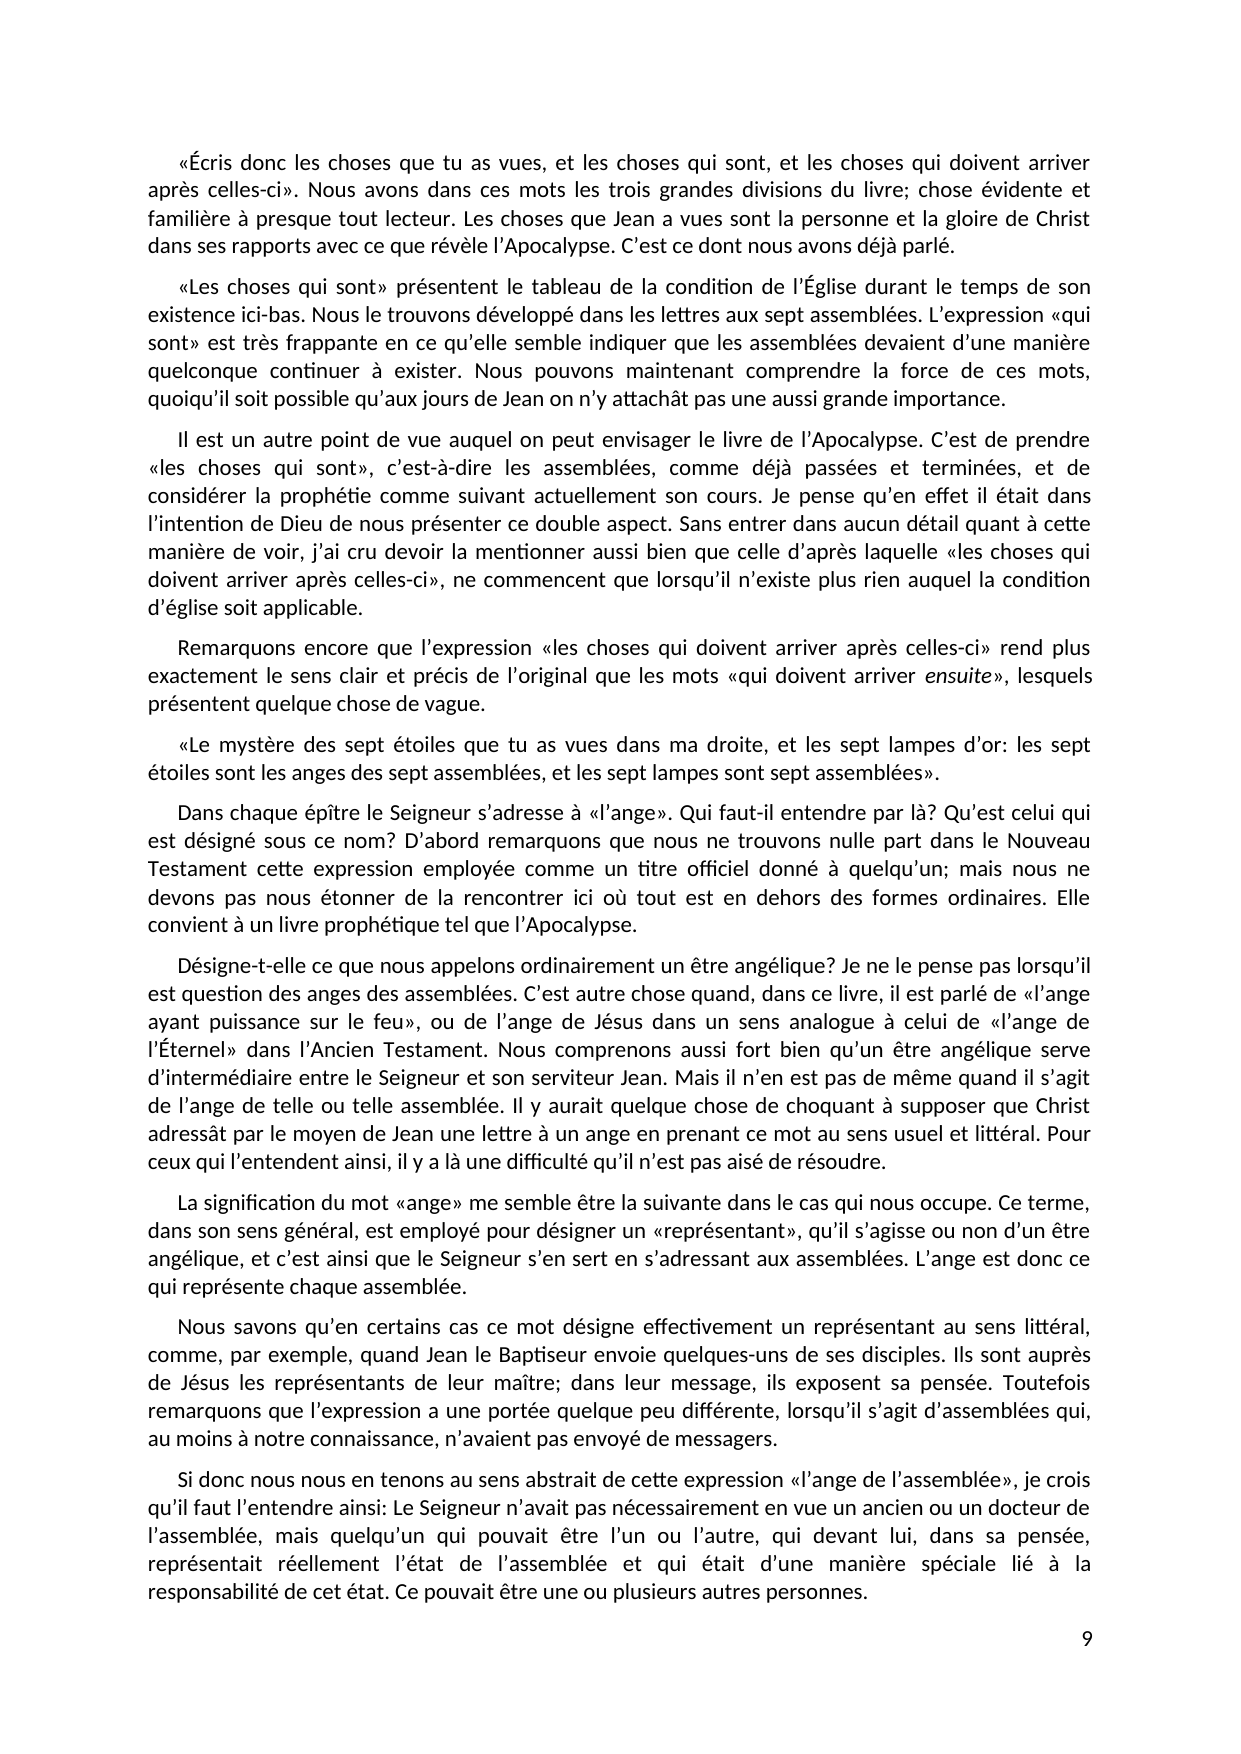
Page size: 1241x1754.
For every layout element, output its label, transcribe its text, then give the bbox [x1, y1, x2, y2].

text Si donc nous nous en tenons au sens abstrait de cette expression «l’ange de l’assemblée», je crois qu’il faut l’entendre ainsi: Le Seigneur n’avait pas nécessairement en vue un ancien ou un docteur de l’assemblée, mais quelqu’un qui pouvait être l’un ou l’autre, qui devant lui, dans sa pensée, représentait réellement l’état de l’assemblée et qui était d’une manière spéciale lié à la responsabilité de cet état. Ce pouvait être une ou plusieurs autres personnes. [148, 1465, 1093, 1605]
text «Les choses qui sont» présentent le tableau de la condition de l’Église durant le temps de son existence ici-bas. Nous le trouvons développé dans les lettres aux sept assemblées. L’expression «qui sont» est très frappante en ce qu’elle semble indiquer que les assemblées devaient d’une manière quelconque continuer à exister. Nous pouvons maintenant comprendre la force de ces mots, quoiqu’il soit possible qu’aux jours de Jean on n’y attachât pas une aussi grande importance. [148, 272, 1093, 412]
text Dans chaque épître le Seigneur s’adresse à «l’ange». Qui faut-il entendre par là? Qu’est celui qui est désigné sous ce nom? D’abord remarquons que nous ne trouvons nulle part dans le Nouveau Testament cette expression employée comme un titre officiel donné à quelqu’un; mais nous ne devons pas nous étonner de la rencontrer ici où tout est en dehors des formes ordinaires. Elle convient à un livre prophétique tel que l’Apocalypse. [148, 798, 1093, 939]
text La signification du mot «ange» me semble être la suivante dans le cas qui nous occupe. Ce terme, dans son sens général, est employé pour désigner un «représentant», qu’il s’agisse ou non d’un être angélique, et c’est ainsi que le Seigneur s’en sert en s’adressant aux assemblées. L’ange est donc ce qui représente chaque assemblée. [148, 1188, 1093, 1300]
text Remarquons encore que l’expression «les choses qui doivent arriver après celles-ci» rend plus exactement le sens clair et précis de l’original que les mots «qui doivent arriver ensuite», lesquels présentent quelque chose de vague. [148, 633, 1093, 717]
text «Le mystère des sept étoiles que tu as vues dans ma droite, et les sept lampes d’or: les sept étoiles sont les anges des sept assemblées, et les sept lampes sont sept assemblées». [148, 730, 1093, 786]
text Désigne-t-elle ce que nous appelons ordinairement un être angélique? Je ne le pense pas lorsqu’il est question des anges des assemblées. C’est autre chose quand, dans ce livre, il est parlé de «l’ange ayant puissance sur le feu», ou de l’ange de Jésus dans un sens analogue à celui de «l’ange de l’Éternel» dans l’Ancien Testament. Nous comprenons aussi fort bien qu’un être angélique serve d’intermédiaire entre le Seigneur et son serviteur Jean. Mais il n’en est pas de même quand il s’agit de l’ange de telle ou telle assemblée. Il y aurait quelque chose de choquant à supposer que Christ adressât par le moyen de Jean une lettre à un ange en prenant ce mot au sens usuel et littéral. Pour ceux qui l’entendent ainsi, il y a là une difficulté qu’il n’est pas aisé de résoudre. [148, 951, 1093, 1175]
text Nous savons qu’en certains cas ce mot désigne effectivement un représentant au sens littéral, comme, par exemple, quand Jean le Baptiseur envoie quelques-uns de ses disciples. Ils sont auprès de Jésus les représentants de leur maître; dans leur message, ils exposent sa pensée. Toutefois remarquons que l’expression a une portée quelque peu différente, lorsqu’il s’agit d’assemblées qui, au moins à notre connaissance, n’avaient pas envoyé de messagers. [148, 1312, 1093, 1452]
text «Écris donc les choses que tu as vues, et les choses qui sont, et les choses qui doivent arriver après celles-ci». Nous avons dans ces mots les trois grandes divisions du livre; chose évidente et familière à presque tout lecteur. Les choses que Jean a vues sont la personne et la gloire de Christ dans ses rapports avec ce que révèle l’Apocalypse. C’est ce dont nous avons déjà parlé. [148, 148, 1093, 260]
text Il est un autre point de vue auquel on peut envisager le livre de l’Apocalypse. C’est de prendre «les choses qui sont», c’est-à-dire les assemblées, comme déjà passées et terminées, et de considérer la prophétie comme suivant actuellement son cours. Je pense qu’en effet il était dans l’intention de Dieu de nous présenter ce double aspect. Sans entrer dans aucun détail quant à cette manière de voir, j’ai cru devoir la mentionner aussi bien que celle d’après laquelle «les choses qui doivent arriver après celles-ci», ne commencent que lorsqu’il n’existe plus rien auquel la condition d’église soit applicable. [148, 425, 1093, 621]
